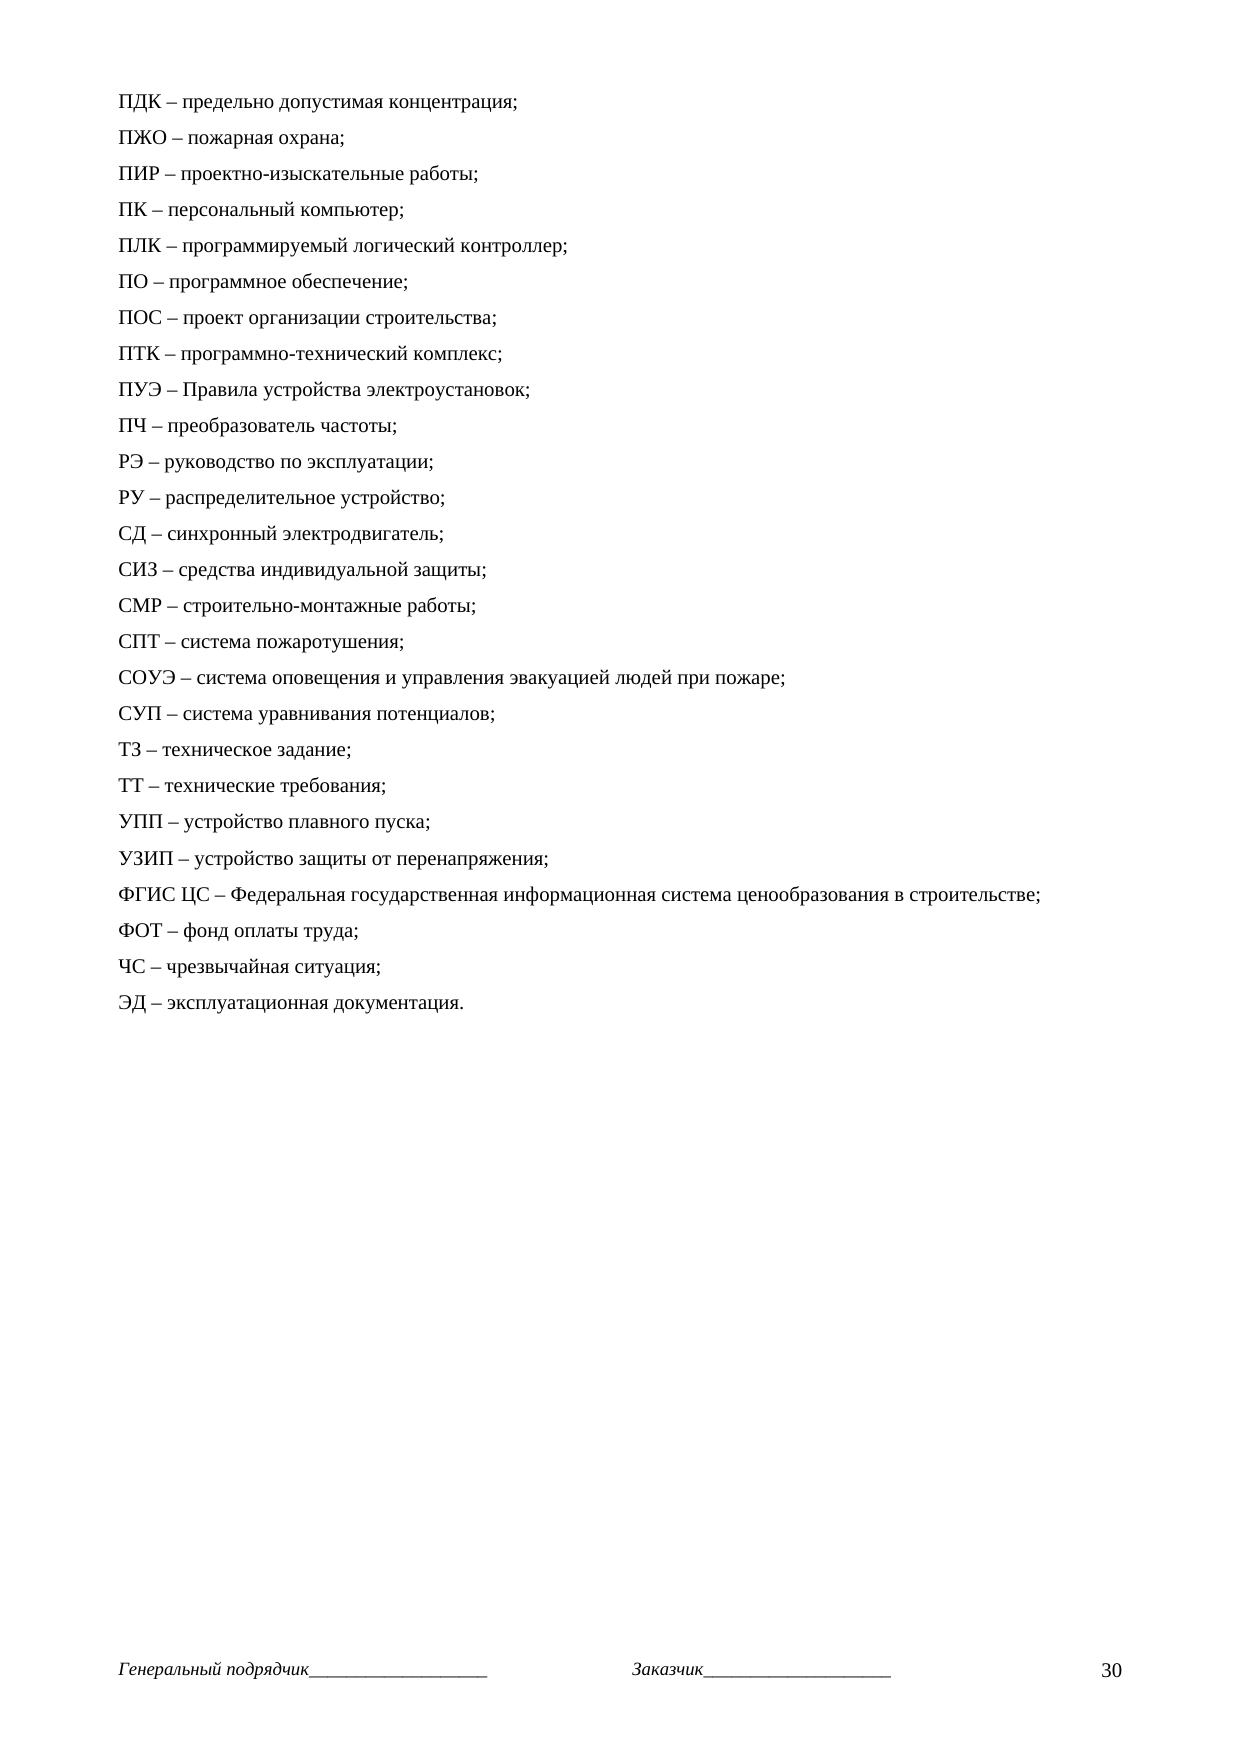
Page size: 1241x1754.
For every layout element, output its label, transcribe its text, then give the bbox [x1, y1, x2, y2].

text УЗИП – устройство защиты от перенапряжения; [118, 846, 1122, 869]
text ПЖО – пожарная охрана; [118, 125, 1122, 149]
text УПП – устройство плавного пуска; [118, 809, 1122, 833]
text СМР – строительно-монтажные работы; [118, 593, 1122, 617]
text РУ – распределительное устройство; [118, 485, 1122, 509]
text ПТК – программно-технический комплекс; [118, 341, 1122, 365]
text ПИР – проектно-изыскательные работы; [118, 161, 1122, 185]
text РЭ – руководство по эксплуатации; [118, 449, 1122, 473]
text ПОС – проект организации строительства; [118, 305, 1122, 329]
text ПУЭ – Правила устройства электроустановок; [118, 377, 1122, 401]
text ТЗ – техническое задание; [118, 737, 1122, 761]
text СПТ – система пожаротушения; [118, 629, 1122, 653]
text ПДК – предельно допустимая концентрация; [118, 89, 1122, 113]
text ФОТ – фонд оплаты труда; [118, 918, 1122, 942]
text СОУЭ – система оповещения и управления эвакуацией людей при пожаре; [118, 665, 1122, 689]
text СУП – система уравнивания потенциалов; [118, 701, 1122, 725]
text ПК – персональный компьютер; [118, 197, 1122, 221]
text ПО – программное обеспечение; [118, 269, 1122, 293]
text ПЧ – преобразователь частоты; [118, 413, 1122, 437]
text ПЛК – программируемый логический контроллер; [118, 233, 1122, 257]
text ТТ – технические требования; [118, 773, 1122, 797]
text ЭД – эксплуатационная документация. [118, 990, 1122, 1014]
text СИЗ – средства индивидуальной защиты; [118, 557, 1122, 581]
text СД – синхронный электродвигатель; [118, 521, 1122, 545]
text ЧС – чрезвычайная ситуация; [118, 954, 1122, 978]
text ФГИС ЦС – Федеральная государственная информационная система ценообразования в строительстве; [118, 882, 1122, 906]
